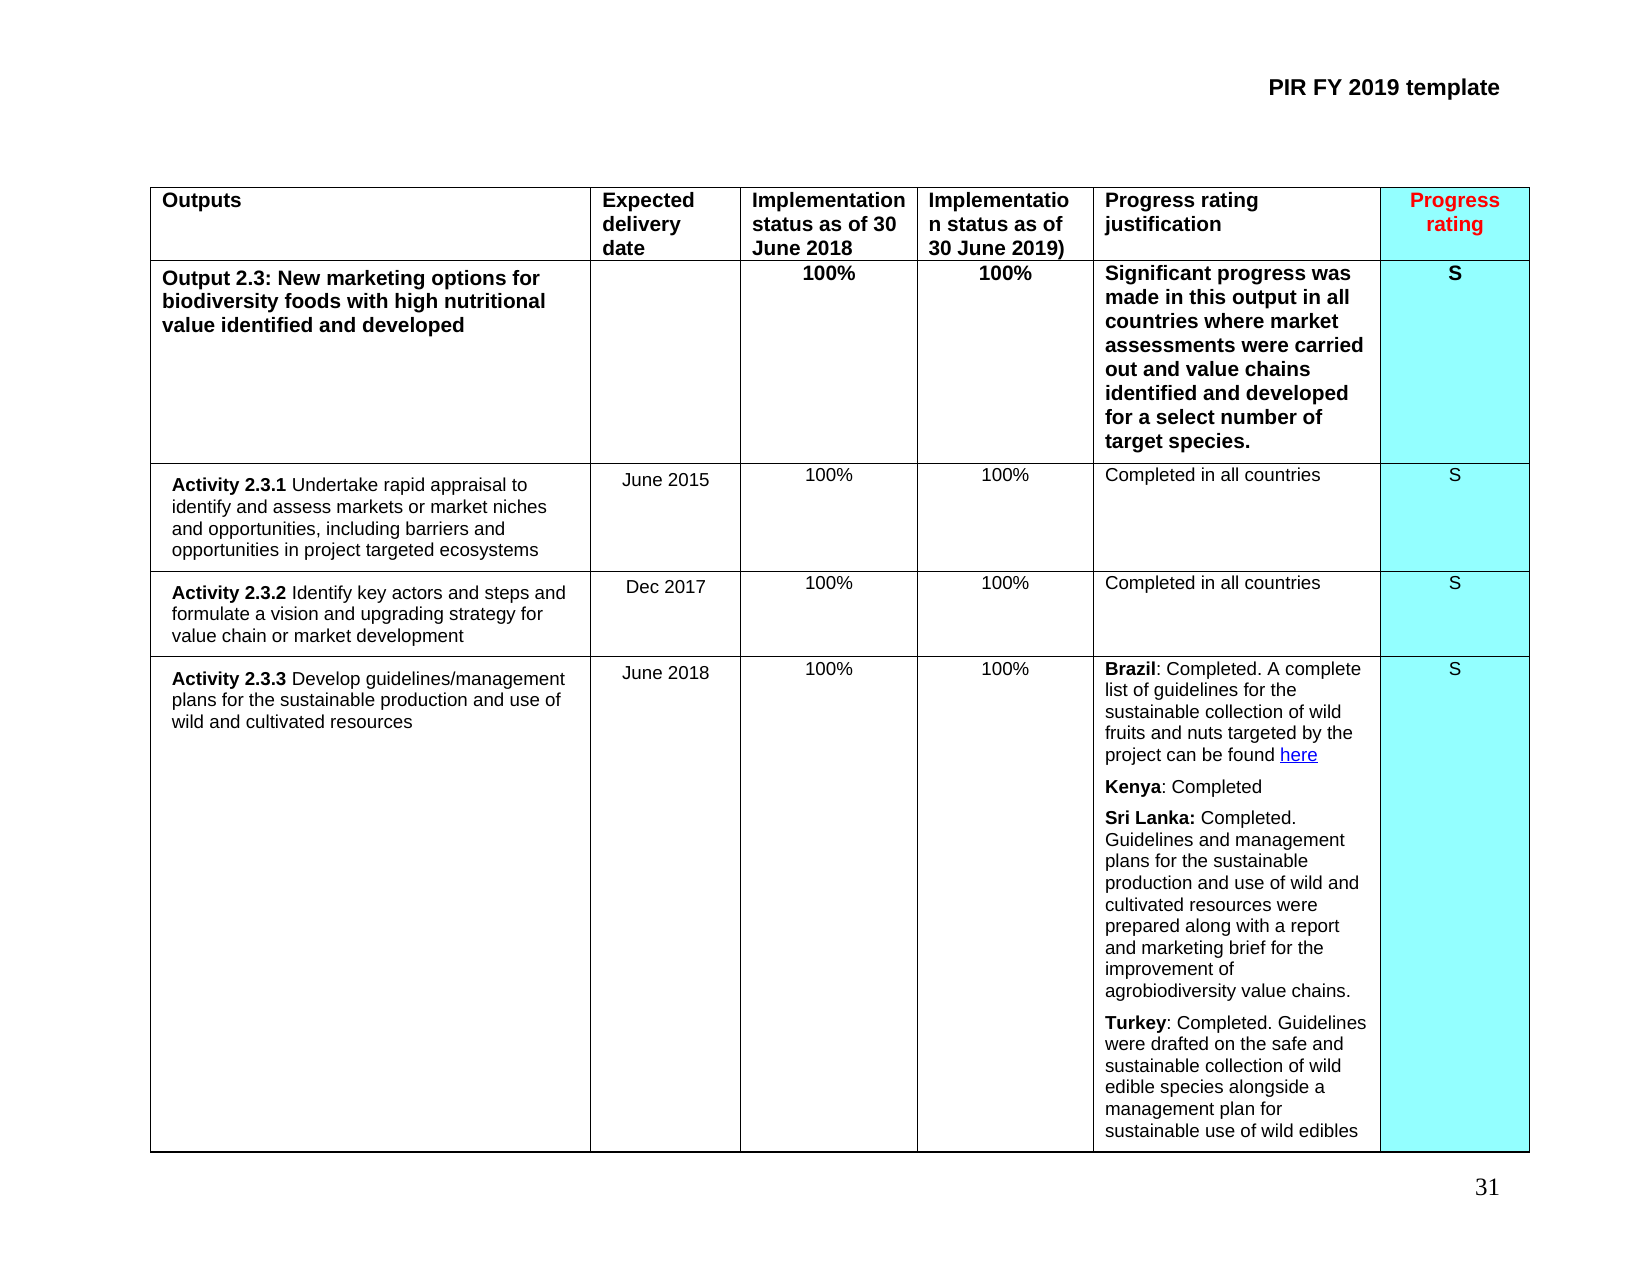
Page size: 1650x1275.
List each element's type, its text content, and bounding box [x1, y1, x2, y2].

table_cell Brazil: Completed. A complete list of guidelines for the sustainable collection of wild fruits and nuts targeted by the project can be found here Kenya: Completed Sri Lanka: Completed. Guidelines and management plans for the sustainable production and use of wild and cultivated resources were prepared along with a report and marketing brief for the improvement of agrobiodiversity value chains. Turkey: Completed. Guidelines were drafted on the safe and sustainable collection of wild edible species alongside a management plan for sustainable use of wild edibles [1094, 657, 1380, 1151]
table_header Progress rating justification [1094, 188, 1380, 260]
table_header Expected delivery date [591, 188, 740, 260]
table_cell 100% [918, 261, 1093, 463]
table_cell Activity 2.3.3 Develop guidelines/management plans for the sustainable production and use of wild and cultivated resources [151, 657, 590, 1151]
table_cell S [1381, 572, 1529, 656]
table_cell Completed in all countries [1094, 464, 1380, 571]
table_cell S [1381, 261, 1529, 463]
table_cell 100% [741, 657, 917, 1151]
table_cell June 2015 [591, 464, 740, 571]
table_cell 100% [918, 657, 1093, 1151]
table_cell Output 2.3: New marketing options for biodiversity foods with high nutritional value identified and developed [151, 261, 590, 463]
table_cell 100% [741, 464, 917, 571]
table_cell Dec 2017 [591, 572, 740, 656]
table_cell 100% [918, 572, 1093, 656]
table_cell Activity 2.3.2 Identify key actors and steps and formulate a vision and upgrading strategy for value chain or market development [151, 572, 590, 656]
table_cell Significant progress was made in this output in all countries where market assessments were carried out and value chains identified and developed for a select number of target species. [1094, 261, 1380, 463]
table_cell S [1381, 464, 1529, 571]
table_cell Activity 2.3.1 Undertake rapid appraisal to identify and assess markets or market niches and opportunities, including barriers and opportunities in project targeted ecosystems [151, 464, 590, 571]
table_cell June 2018 [591, 657, 740, 1151]
table_cell 100% [741, 261, 917, 463]
table_header Implementation status as of 30 June 2019) [918, 188, 1093, 260]
table_cell Completed in all countries [1094, 572, 1380, 656]
table_cell 100% [918, 464, 1093, 571]
table_cell [591, 261, 740, 463]
table_cell S [1381, 657, 1529, 1151]
table_header Implementation status as of 30 June 2018 [741, 188, 917, 260]
table_header Outputs [151, 188, 590, 260]
table_cell 100% [741, 572, 917, 656]
table_header Progress rating [1381, 188, 1529, 260]
